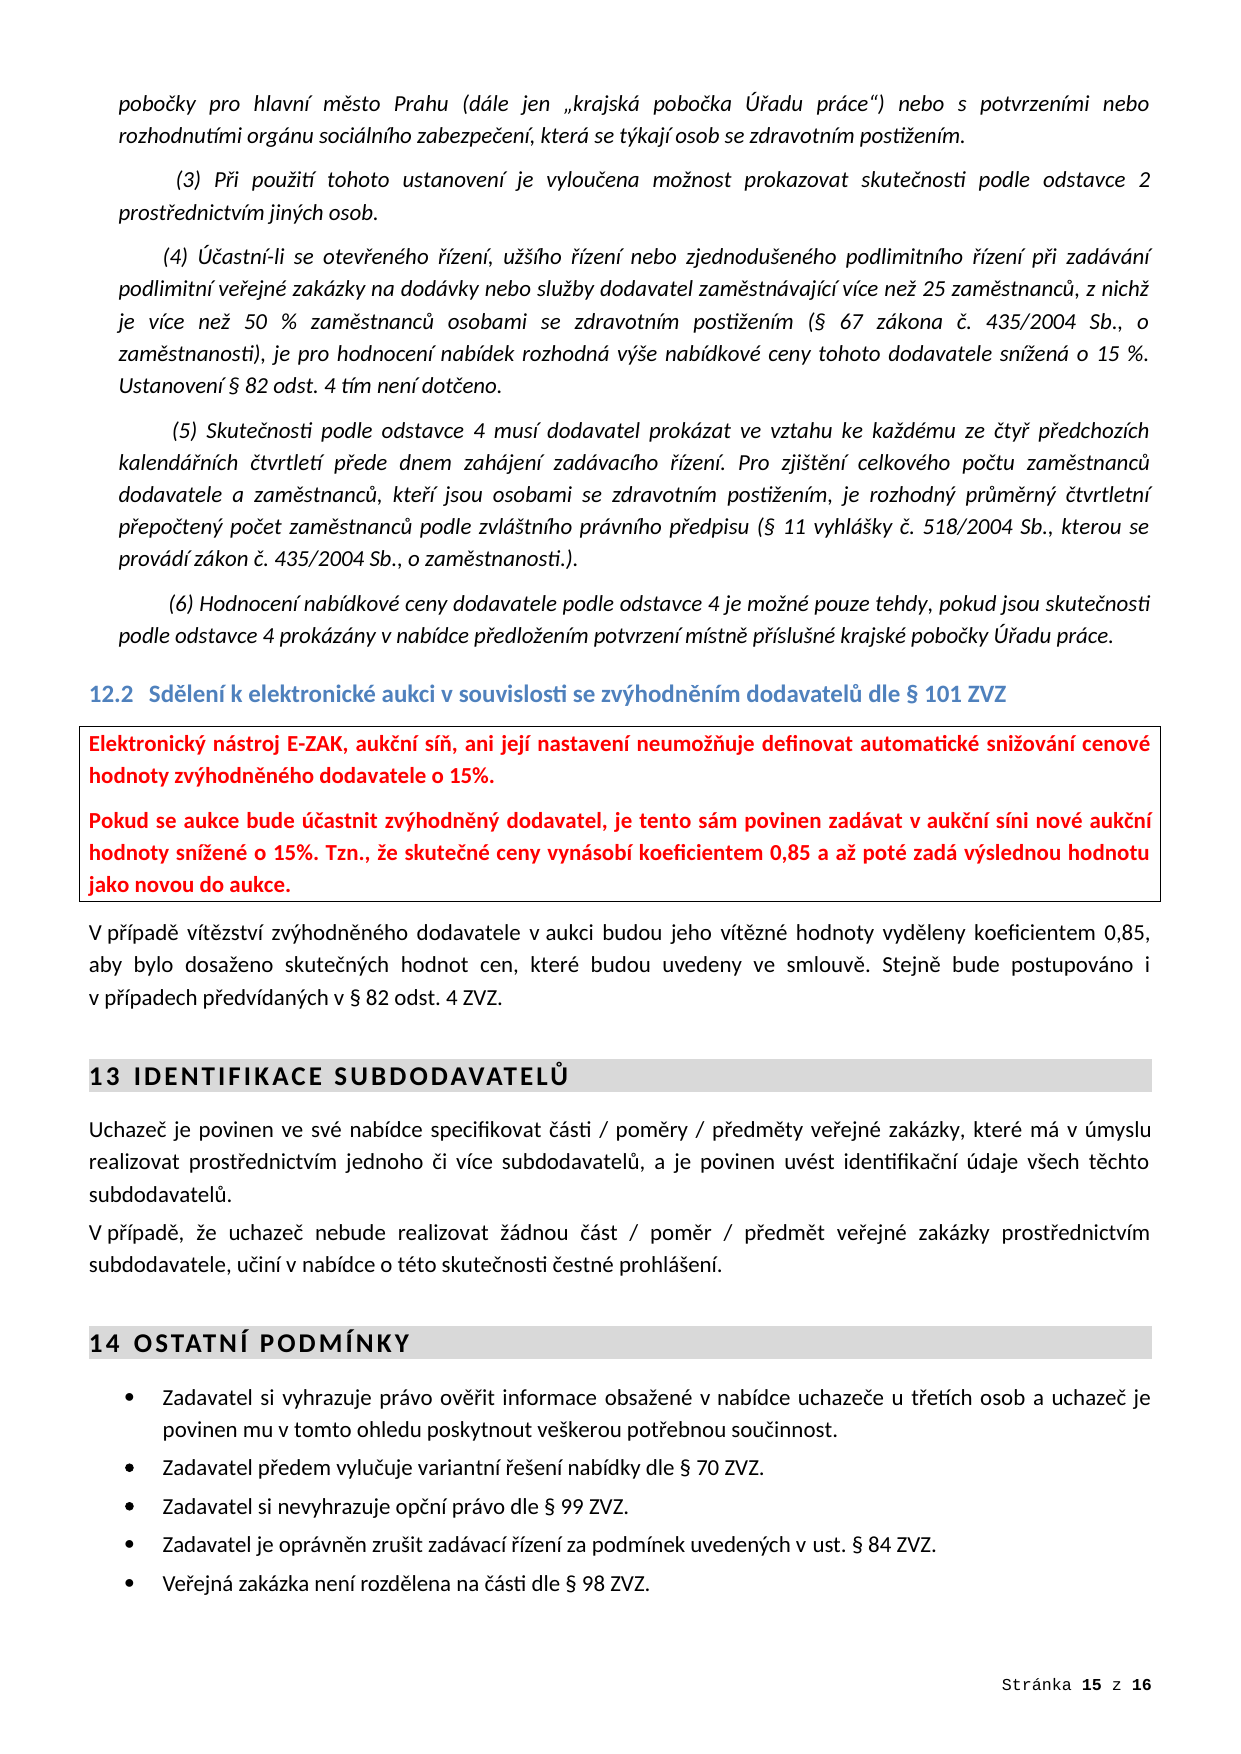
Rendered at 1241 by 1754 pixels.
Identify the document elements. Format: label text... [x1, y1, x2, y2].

text Pokud se aukce bude účastnit zvýhodněný dodavatel, je tento sám povinen zadávat v aukční síni nové aukční hodnoty snížené o 15%. Tzn., že skutečné ceny vynásobí koeficientem 0,85 a až poté zadá výslednou hodnotu jako novou do aukce. [80, 803, 1160, 901]
text V případě, že uchazeč nebude realizovat žádnou část / poměr / předmět veřejné zakázky prostřednictvím subdodavatele, učiní v nabídce o této skutečnosti čestné prohlášení. [89, 1218, 1152, 1278]
list Zadavatel je oprávněn zrušit zadávací řízení za podmínek uvedených v ust. § 84 ZVZ. [125, 1530, 1152, 1558]
subtitle OSTATNÍ PODMÍNKY [89, 1326, 1152, 1359]
text Elektronický nástroj E-ZAK, aukční síň, ani její nastavení neumožňuje definovat automatické snižování cenové hodnoty zvýhodněného dodavatele o 15%. [80, 727, 1160, 789]
text Uchazeč je povinen ve své nabídce specifikovat části / poměry / předměty veřejné zakázky, které má v úmyslu realizovat prostřednictvím jednoho či více subdodavatelů, a je povinen uvést identifikační údaje všech těchto subdodavatelů. [89, 1115, 1152, 1208]
subtitle Sdělení k elektronické aukci v souvislosti se zvýhodněním dodavatelů dle § 101 ZVZ [89, 679, 1152, 709]
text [118, 89, 1152, 149]
list Veřejná zakázka není rozdělena na části dle § 98 ZVZ. [125, 1569, 1152, 1597]
subtitle Identifikace subdodavatelů [89, 1059, 1152, 1092]
text (6) Hodnocení nabídkové ceny dodavatele podle odstavce 4 je možné pouze tehdy, pokud jsou skutečnosti podle odstavce 4 prokázány v nabídce předložením potvrzení místně příslušné krajské pobočky Úřadu práce. [118, 589, 1152, 649]
list Zadavatel si nevyhrazuje opční právo dle § 99 ZVZ. [125, 1492, 1152, 1520]
list Zadavatel předem vylučuje variantní řešení nabídky dle § 70 ZVZ. [125, 1453, 1152, 1482]
text V případě vítězství zvýhodněného dodavatele v aukci budou jeho vítězné hodnoty vyděleny koeficientem 0,85, aby bylo dosaženo skutečných hodnot cen, které budou uvedeny ve smlouvě. Stejně bude postupováno i v případech předvídaných v § 82 odst. 4 ZVZ. [89, 918, 1152, 1011]
text (5) Skutečnosti podle odstavce 4 musí dodavatel prokázat ve vztahu ke každému ze čtyř předchozích kalendářních čtvrtletí přede dnem zahájení zadávacího řízení. Pro zjištění celkového počtu zaměstnanců dodavatele a zaměstnanců, kteří jsou osobami se zdravotním postižením, je rozhodný průměrný čtvrtletní přepočtený počet zaměstnanců podle zvláštního právního předpisu (§ 11 vyhlášky č. 518/2004 Sb., kterou se provádí zákon č. 435/2004 Sb., o zaměstnanosti.). [118, 416, 1152, 573]
text (4) Účastní-li se otevřeného řízení, užšího řízení nebo zjednodušeného podlimitního řízení při zadávání podlimitní veřejné zakázky na dodávky nebo služby dodavatel zaměstnávající více než 25 zaměstnanců, z nichž je více než 50 % zaměstnanců osobami se zdravotním postižením (§ 67 zákona č. 435/2004 Sb., o zaměstnanosti), je pro hodnocení nabídek rozhodná výše nabídkové ceny tohoto dodavatele snížená o 15 %. Ustanovení § 82 odst. 4 tím není dotčeno. [118, 242, 1152, 399]
list Zadavatel si vyhrazuje právo ověřit informace obsažené v nabídce uchazeče u třetích osob a uchazeč je povinen mu v tomto ohledu poskytnout veškerou potřebnou součinnost. [125, 1383, 1152, 1443]
text (3) Při použití tohoto ustanovení je vyloučena možnost prokazovat skutečnosti podle odstavce 2 prostřednictvím jiných osob. [118, 166, 1152, 226]
